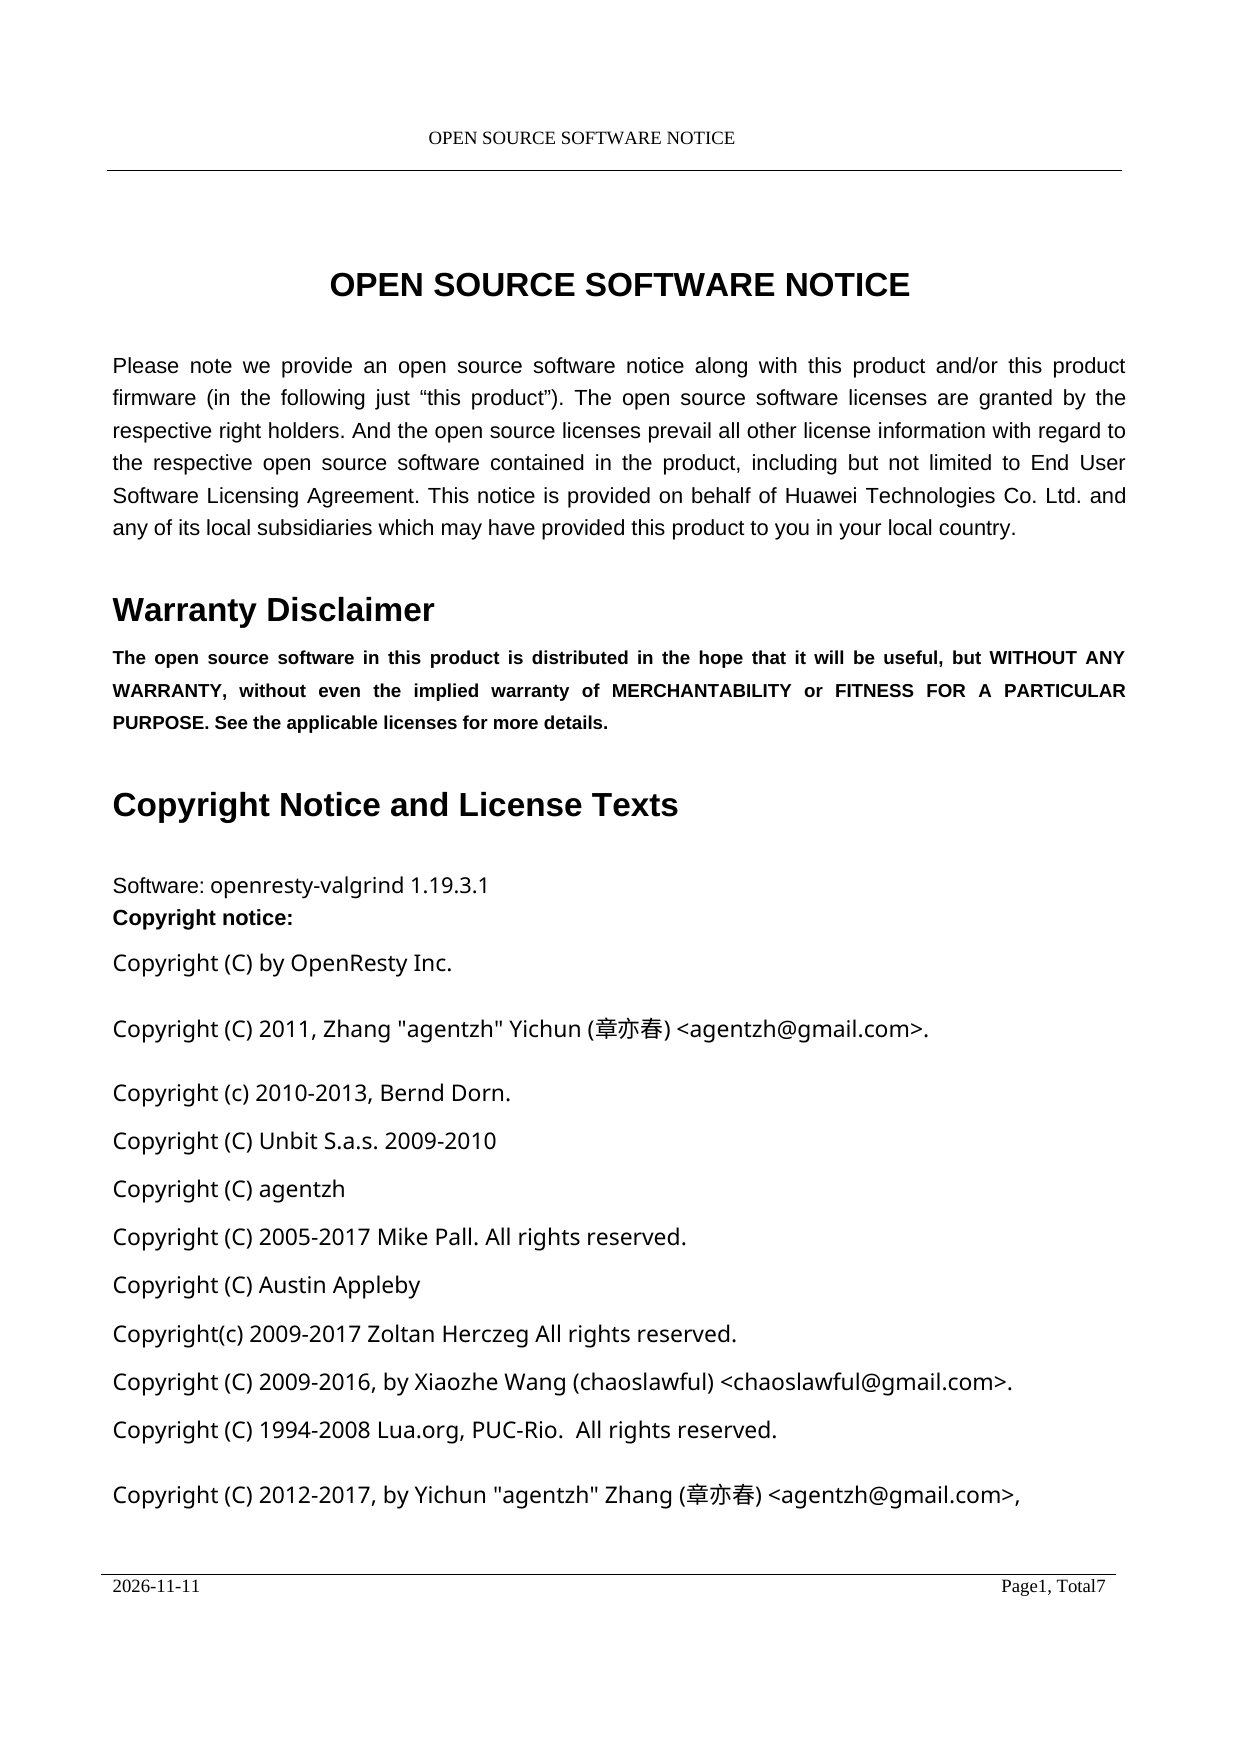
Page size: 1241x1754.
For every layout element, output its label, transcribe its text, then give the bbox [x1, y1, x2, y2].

text Copyright (c) 2010-2013, Bernd Dorn. [112, 1076, 1128, 1109]
text Copyright (C) 1994-2008 Lua.org, PUC-Rio. All rights reserved. [112, 1413, 1128, 1446]
text The open source software in this product is distributed in the hope that it will be useful, but WITHOUT ANY WARRANTY, without even the implied warranty of MERCHANTABILITY or FITNESS FOR A PARTICULAR PURPOSE. See the applicable licenses for more details. [112, 641, 1128, 739]
text Warranty Disclaimer [112, 576, 1128, 641]
text Copyright (C) agentzh [112, 1173, 1128, 1205]
text Copyright (C) Austin Appleby [112, 1269, 1128, 1301]
text OPEN SOURCE SOFTWARE NOTICE [112, 251, 1128, 316]
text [112, 1461, 1128, 1526]
text Copyright (C) 2011, Zhang "agentzh" Yichun (章亦春) <agentzh@gmail.com>. [112, 995, 1128, 1060]
text Copyright notice: [112, 901, 1128, 934]
text Copyright (C) 2005-2017 Mike Pall. All rights reserved. [112, 1221, 1128, 1253]
text Copyright (C) 2009-2016, by Xiaozhe Wang (chaoslawful) <chaoslawful@gmail.com>. [112, 1365, 1128, 1398]
text Copyright (C) Unbit S.a.s. 2009-2010 [112, 1124, 1128, 1157]
text Copyright Notice and License Texts [112, 771, 1128, 836]
text Please note we provide an open source software notice along with this product and/or this product firmware (in the following just “this product”). The open source software licenses are granted by the respective right holders. And the open source licenses prevail all other license information with regard to the respective open source software contained in the product, including but not limited to End User Software Licensing Agreement. This notice is provided on behalf of Huawei Technologies Co. Ltd. and any of its local subsidiaries which may have provided this product to you in your local country. [112, 349, 1128, 544]
text Copyright (C) by OpenResty Inc. [112, 947, 1128, 979]
text Software: openresty-valgrind 1.19.3.1 [112, 869, 1128, 901]
text Copyright(c) 2009-2017 Zoltan Herczeg All rights reserved. [112, 1317, 1128, 1349]
